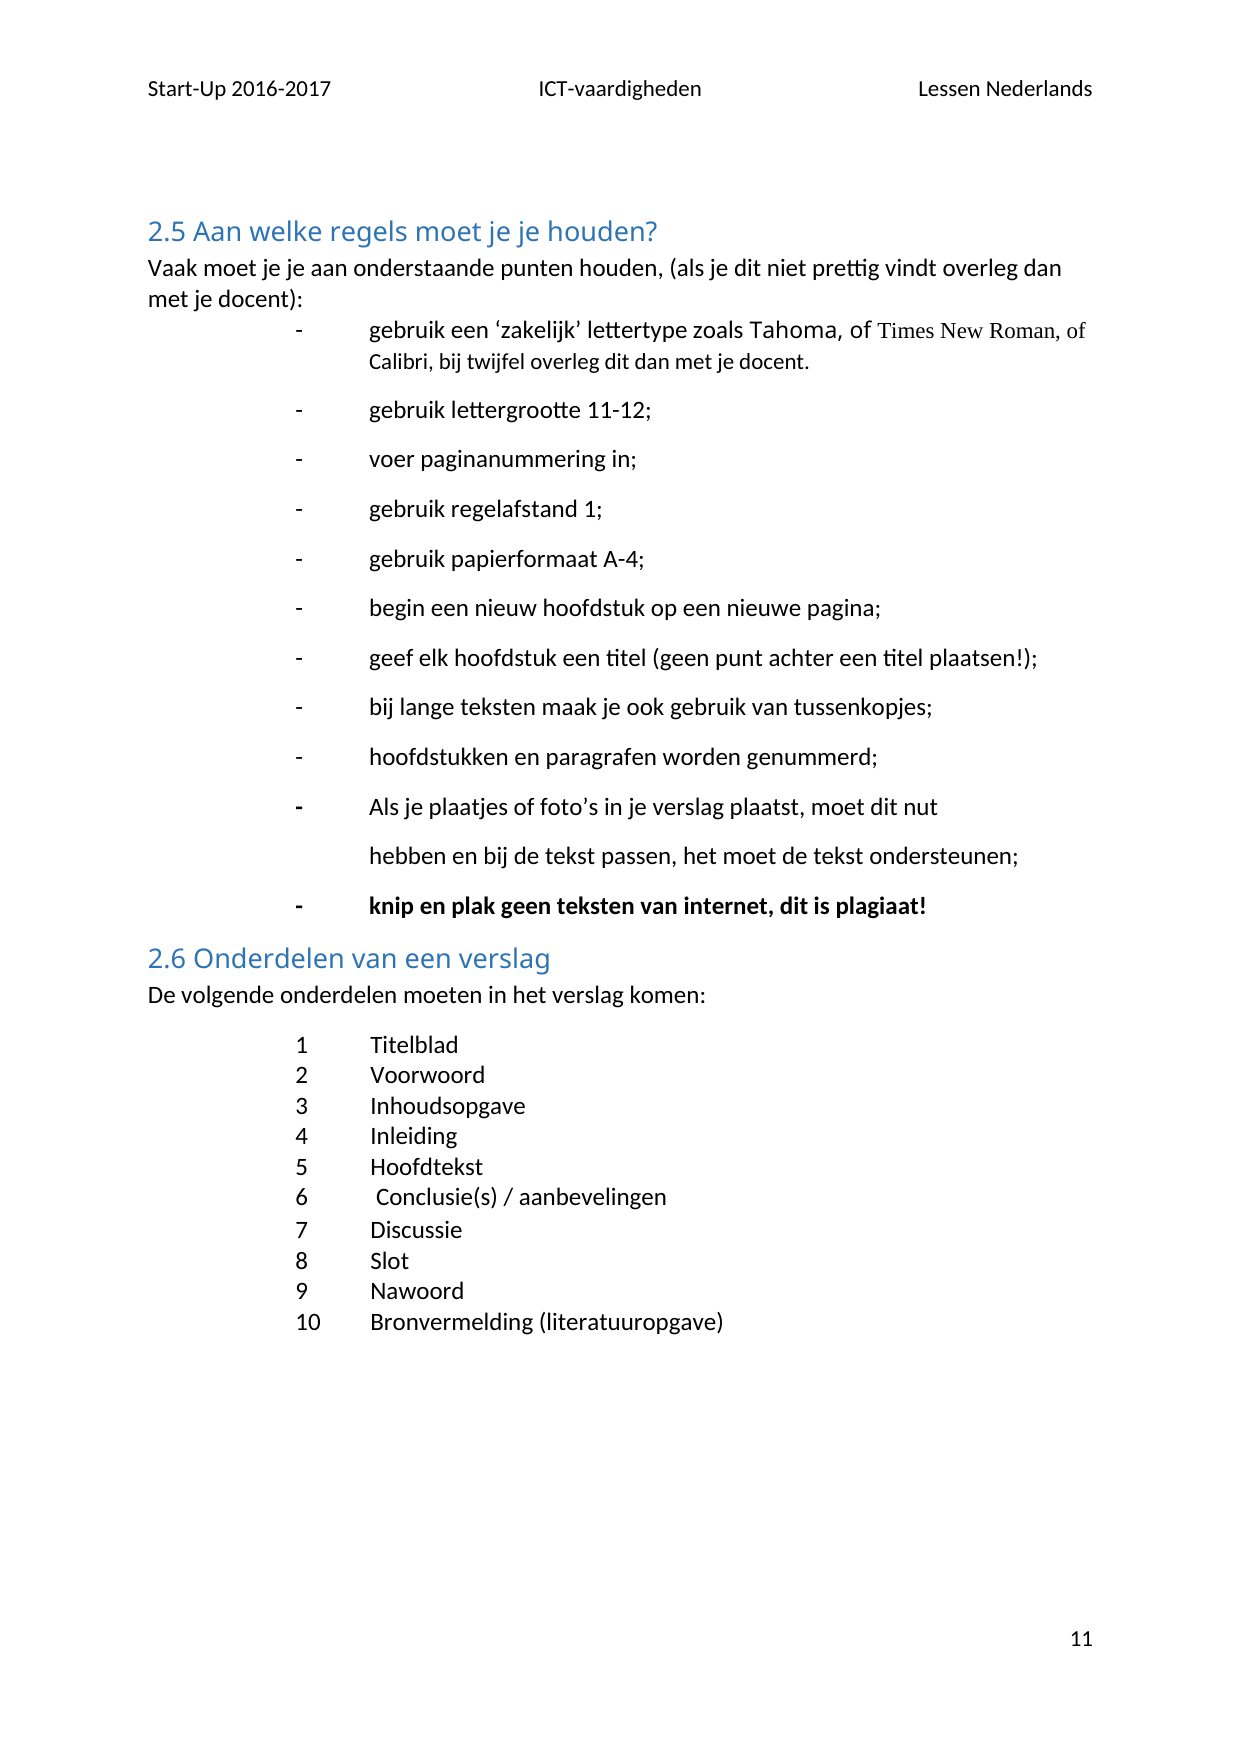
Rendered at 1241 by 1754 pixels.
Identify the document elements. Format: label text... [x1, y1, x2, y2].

text - gebruik lettergrootte 11-12; [221, 394, 1093, 424]
list Voorwoord [295, 1059, 1093, 1090]
list Inleiding [295, 1120, 1093, 1151]
text - voer paginanummering in; [221, 443, 1093, 474]
text - gebruik een ‘zakelijk’ lettertype zoals Tahoma, of Times New Roman, of Calibri, bij twijfel overleg dit dan met je docent. [295, 314, 1093, 375]
text - Als je plaatjes of foto’s in je verslag plaatst, moet dit nut [295, 791, 1093, 821]
subtitle 2.6 Onderdelen van een verslag [148, 939, 1093, 976]
subtitle 2.5 Aan welke regels moet je je houden? [148, 213, 1093, 250]
text hebben en bij de tekst passen, het moet de tekst ondersteunen; [259, 840, 1093, 871]
text Vaak moet je je aan onderstaande punten houden, (als je dit niet prettig vindt overleg dan met je docent): [148, 253, 1093, 314]
list Bronvermelding (literatuuropgave) [295, 1306, 1093, 1336]
list Nawoord [295, 1275, 1093, 1306]
text - gebruik papierformaat A-4; [221, 543, 1093, 573]
list Titelblad [295, 1029, 1093, 1059]
list Hoofdtekst [295, 1151, 1093, 1181]
list Discussie [295, 1214, 1093, 1245]
text - geef elk hoofdstuk een titel (geen punt achter een titel plaatsen!); [295, 642, 1093, 672]
list Conclusie(s) / aanbevelingen [295, 1181, 1093, 1212]
text - knip en plak geen teksten van internet, dit is plagiaat! [295, 890, 1093, 920]
text - begin een nieuw hoofdstuk op een nieuwe pagina; [221, 592, 1093, 623]
text - bij lange teksten maak je ook gebruik van tussenkopjes; [295, 691, 1093, 722]
text De volgende onderdelen moeten in het verslag komen: [148, 979, 1093, 1010]
text - gebruik regelafstand 1; [221, 493, 1093, 524]
text - hoofdstukken en paragrafen worden genummerd; [295, 741, 1093, 772]
list Slot [295, 1245, 1093, 1275]
list Inhoudsopgave [295, 1090, 1093, 1120]
